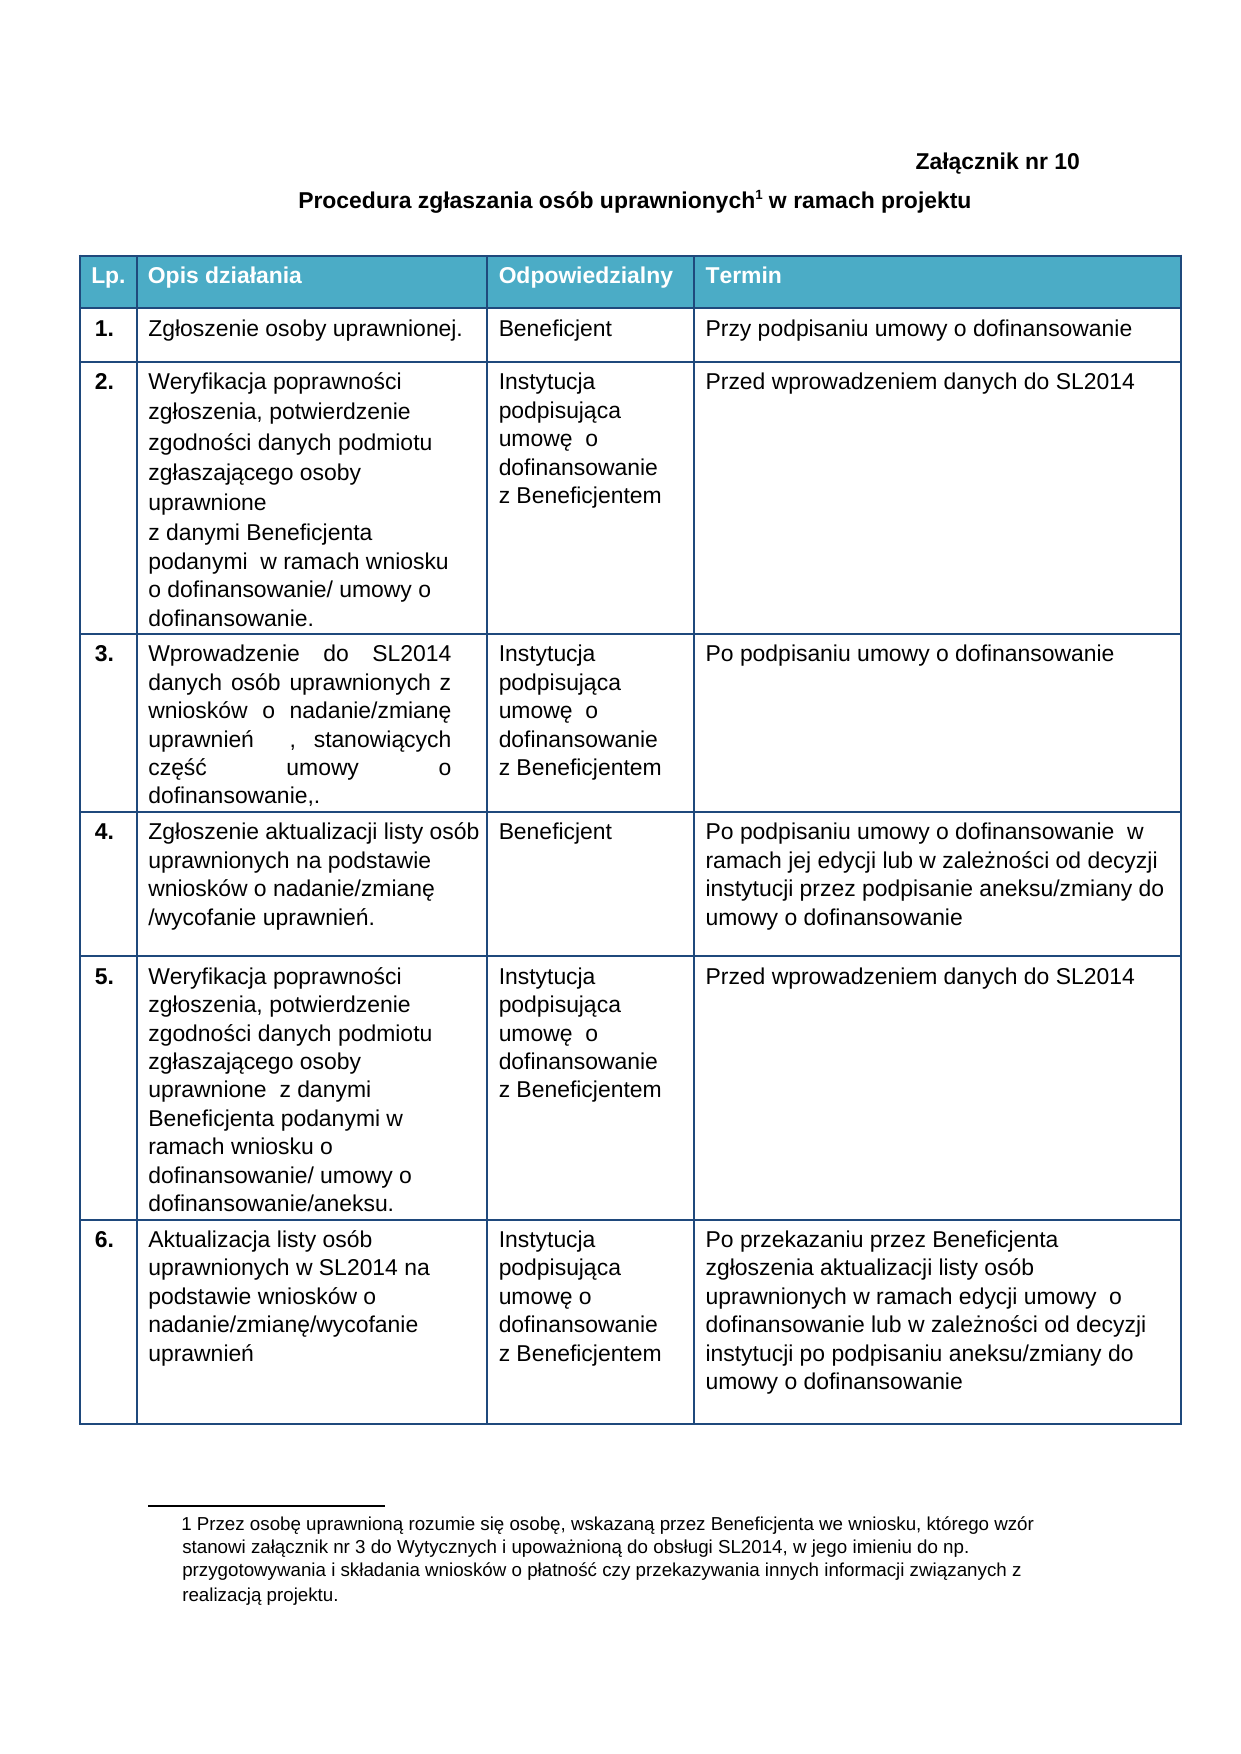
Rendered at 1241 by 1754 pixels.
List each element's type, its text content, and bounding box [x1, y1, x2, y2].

table_cell Wprowadzenie do SL2014 danych osób uprawnionych z wniosków o nadanie/zmianę uprawnień , stanowiących część umowy o dofinansowanie,. [138, 635, 486, 811]
table_cell 5. [81, 957, 136, 1218]
table_cell 1. [81, 309, 136, 361]
table_cell Instytucja podpisująca umowę o dofinansowanie z Beneficjentem [488, 635, 693, 811]
table_header Opis działania [138, 257, 486, 307]
table_cell 4. [81, 813, 136, 955]
table_cell Przed wprowadzeniem danych do SL2014 [695, 957, 1180, 1218]
table_cell 2. [81, 363, 136, 633]
table_cell Po przekazaniu przez Beneficjenta zgłoszenia aktualizacji listy osób uprawnionych w ramach edycji umowy o dofinansowanie lub w zależności od decyzji instytucji po podpisaniu aneksu/zmiany do umowy o dofinansowanie [695, 1221, 1180, 1423]
subtitle Załącznik nr 10 [915, 148, 1087, 174]
table_cell Instytucja podpisująca umowę o dofinansowanie z Beneficjentem [488, 363, 693, 633]
table_cell 6. [81, 1221, 136, 1423]
table_cell Po podpisaniu umowy o dofinansowanie [695, 635, 1180, 811]
table_cell Przed wprowadzeniem danych do SL2014 [695, 363, 1180, 633]
table_cell Instytucja podpisująca umowę o dofinansowanie z Beneficjentem [488, 957, 693, 1218]
table_cell Zgłoszenie aktualizacji listy osób uprawnionych na podstawie wniosków o nadanie/zmianę /wycofanie uprawnień. [138, 813, 486, 955]
table_header Lp. [81, 257, 136, 307]
table_cell Przy podpisaniu umowy o dofinansowanie [695, 309, 1180, 361]
table_cell Weryfikacja poprawności zgłoszenia, potwierdzenie zgodności danych podmiotu zgłaszającego osoby uprawnione z danymi Beneficjenta podanymi w ramach wniosku o dofinansowanie/ umowy o dofinansowanie. [138, 363, 486, 633]
subtitle Procedura zgłaszania osób uprawnionych w ramach projektu [182, 187, 1087, 213]
table_cell Aktualizacja listy osób uprawnionych w SL2014 na podstawie wniosków o nadanie/zmianę/wycofanie uprawnień [138, 1221, 486, 1423]
table_header Odpowiedzialny [488, 257, 693, 307]
table_cell Instytucja podpisująca umowę o dofinansowanie z Beneficjentem [488, 1221, 693, 1423]
table_cell Zgłoszenie osoby uprawnionej. [138, 309, 486, 361]
table_cell Beneficjent [488, 813, 693, 955]
table_cell Po podpisaniu umowy o dofinansowanie w ramach jej edycji lub w zależności od decyzji instytucji przez podpisanie aneksu/zmiany do umowy o dofinansowanie [695, 813, 1180, 955]
table_header Termin [695, 257, 1180, 307]
table_cell Beneficjent [488, 309, 693, 361]
table_cell 3. [81, 635, 136, 811]
table_cell Weryfikacja poprawności zgłoszenia, potwierdzenie zgodności danych podmiotu zgłaszającego osoby uprawnione z danymi Beneficjenta podanymi w ramach wniosku o dofinansowanie/ umowy o dofinansowanie/aneksu. [138, 957, 486, 1218]
